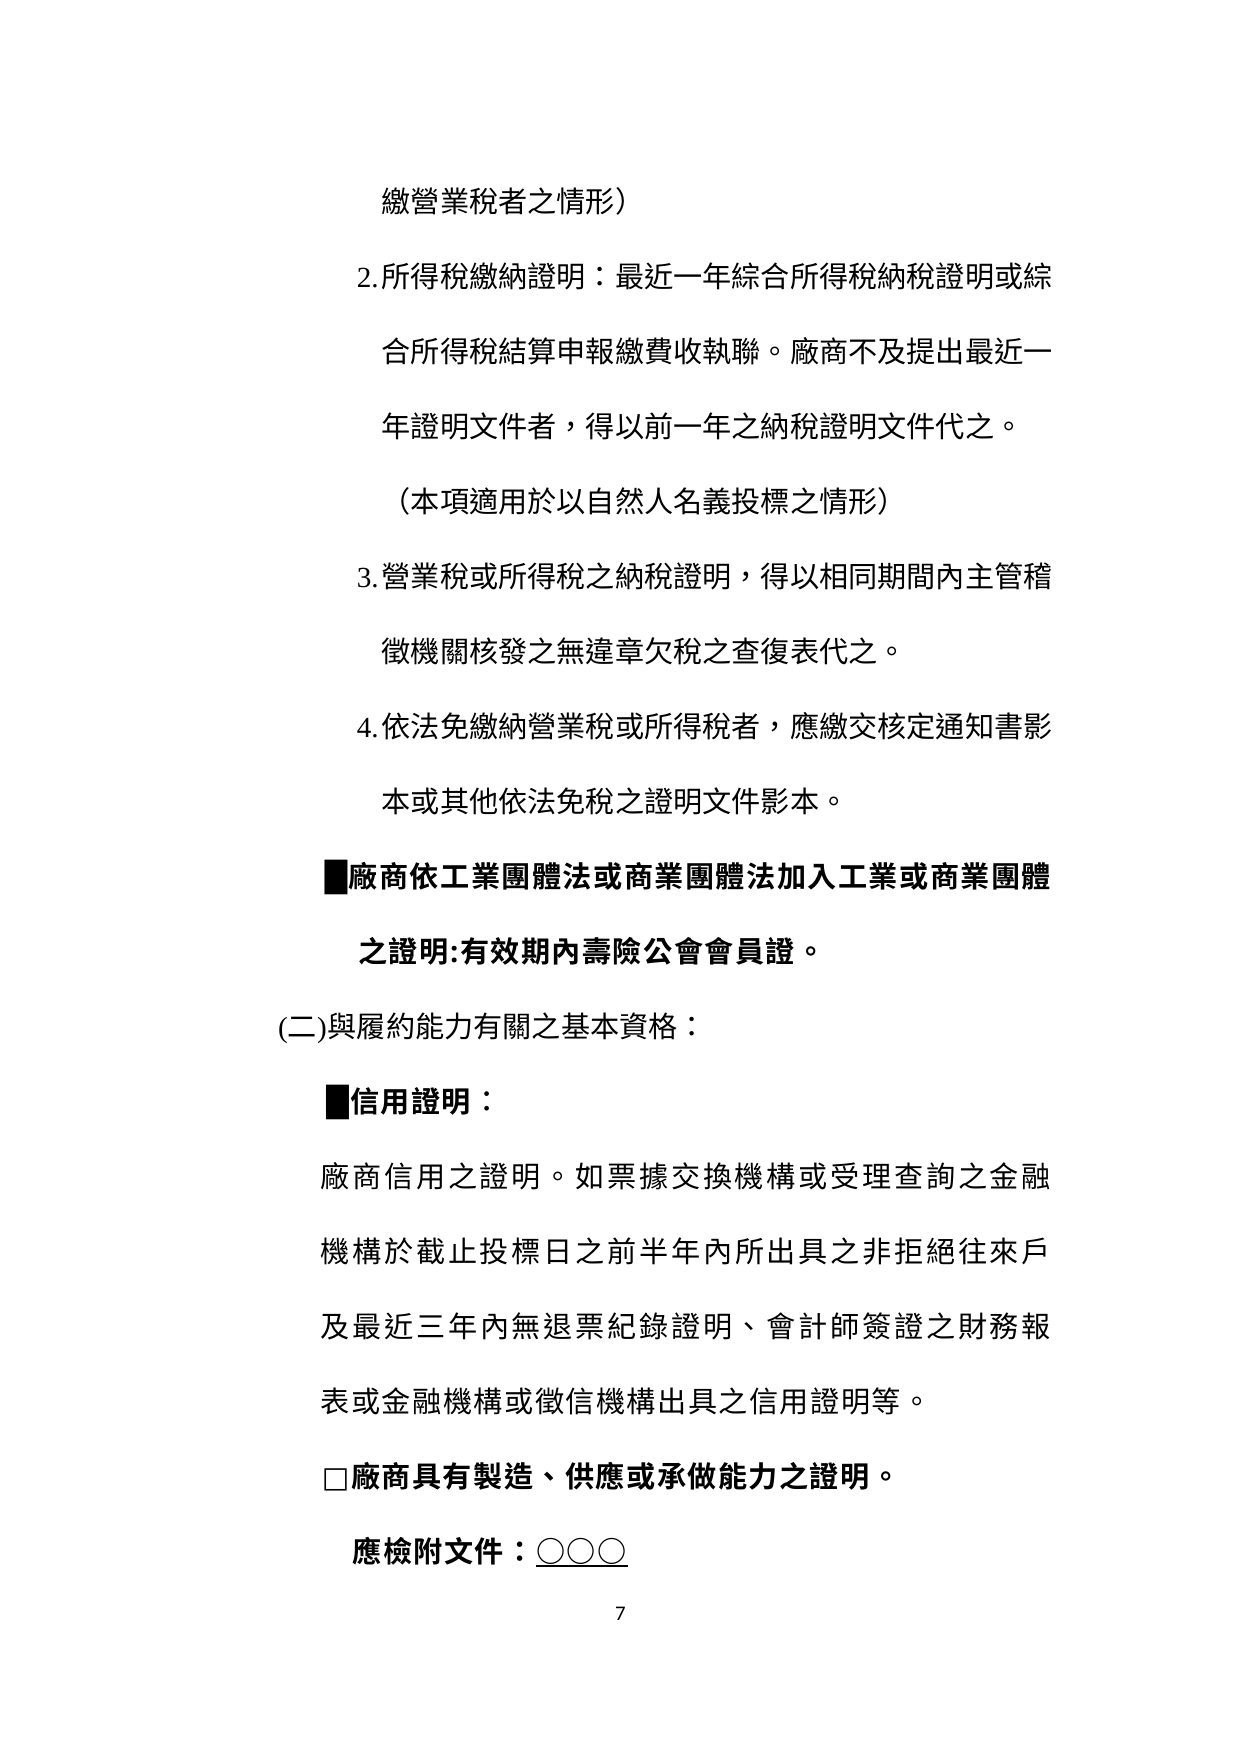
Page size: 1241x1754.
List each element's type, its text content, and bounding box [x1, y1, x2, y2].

list 所得稅繳納證明：最近一年綜合所得稅納稅證明或綜合所得稅結算申報繳費收執聯。廠商不及提出最近一年證明文件者，得以前一年之納稅證明文件代之。（本項適用於以自然人名義投標之情形） [357, 237, 1053, 537]
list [357, 162, 1053, 237]
text █廠商依工業團體法或商業團體法加入工業或商業團體之證明:有效期內壽險公會會員證。 [324, 837, 1053, 987]
text □廠商具有製造、供應或承做能力之證明。 [320, 1437, 1053, 1512]
list 與履約能力有關之基本資格： [278, 987, 1053, 1062]
text 廠商信用之證明。如票據交換機構或受理查詢之金融機構於截止投標日之前半年內所出具之非拒絕往來戶及最近三年內無退票紀錄證明、會計師簽證之財務報表或金融機構或徵信機構出具之信用證明等。 [320, 1137, 1053, 1437]
list 營業稅或所得稅之納稅證明，得以相同期間內主管稽徵機關核發之無違章欠稅之查復表代之。 [357, 537, 1053, 687]
text █信用證明︰ [326, 1062, 1053, 1137]
text 應檢附文件：○○○ [320, 1512, 1053, 1587]
list 依法免繳納營業稅或所得稅者，應繳交核定通知書影本或其他依法免稅之證明文件影本。 [357, 687, 1053, 837]
